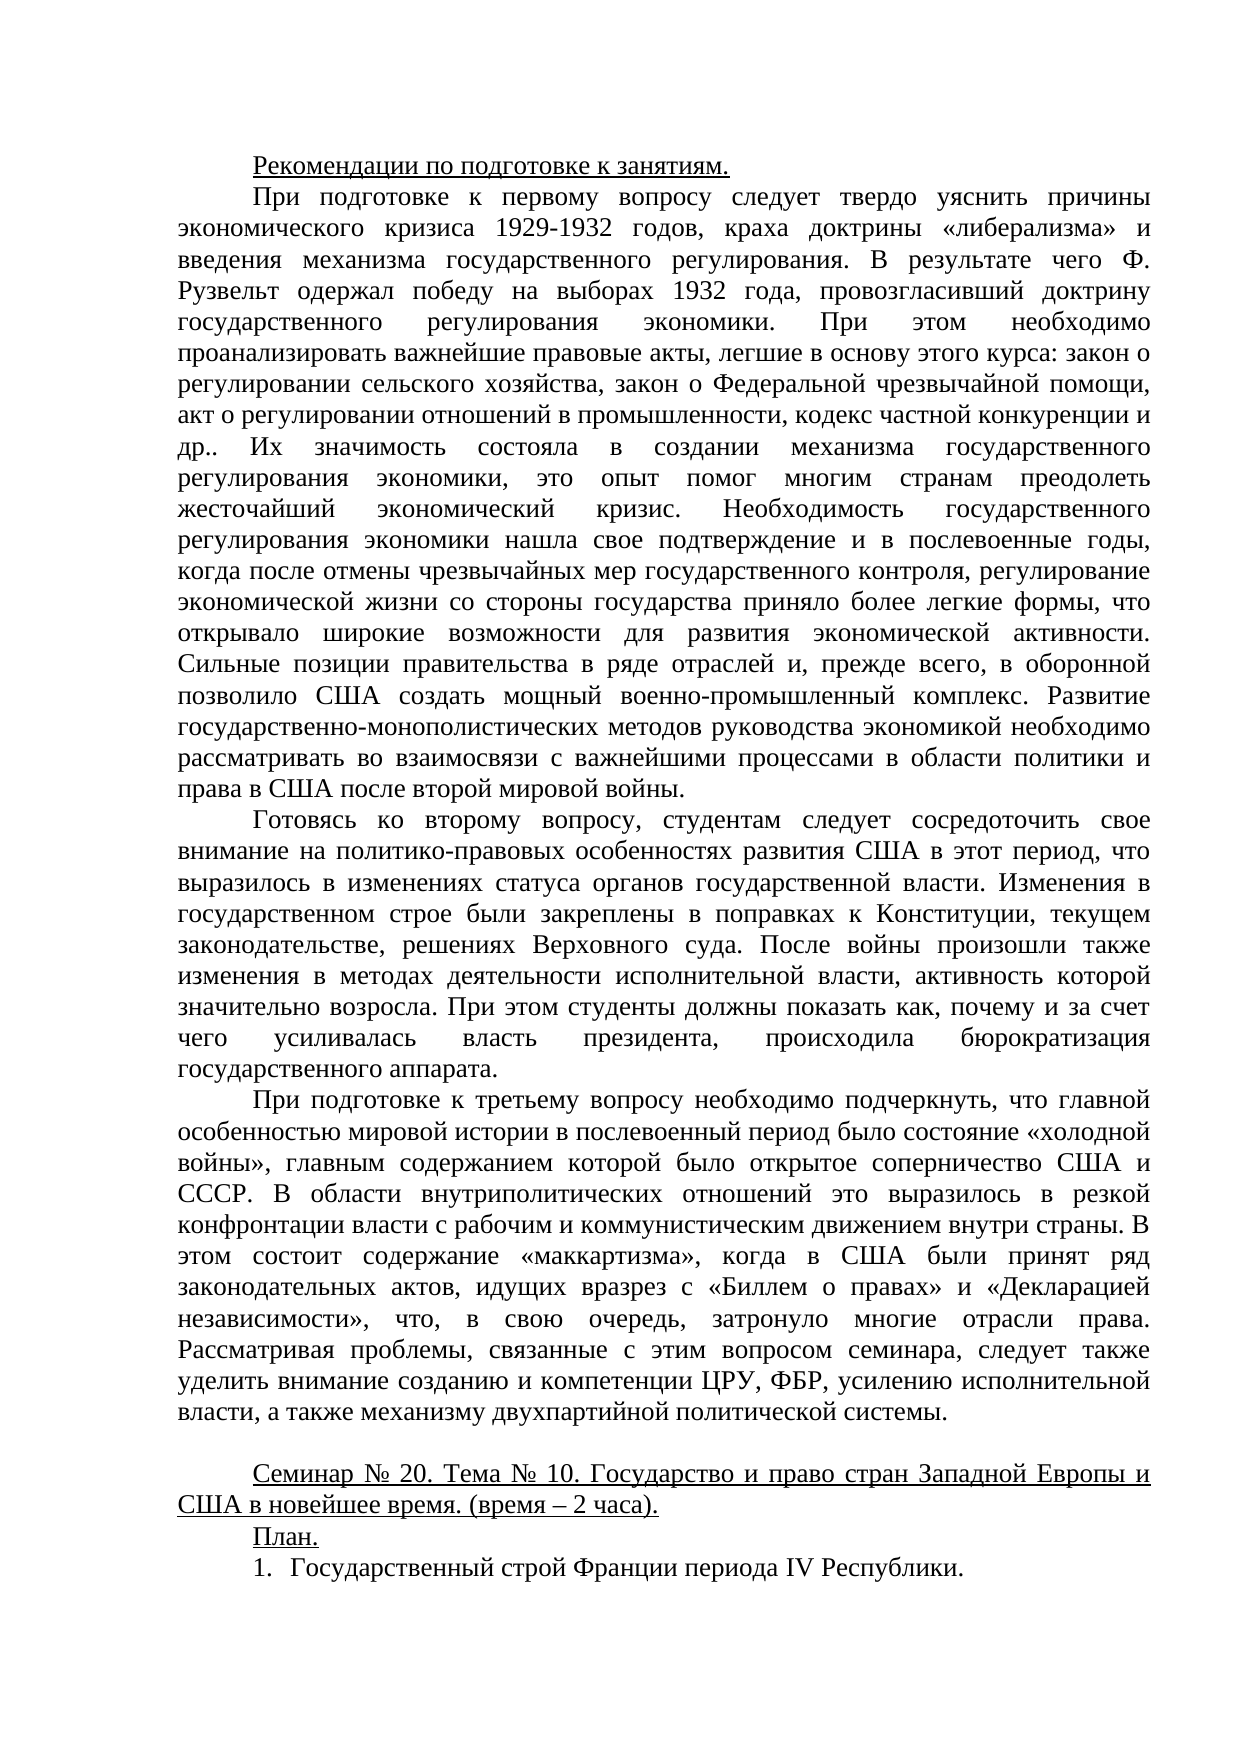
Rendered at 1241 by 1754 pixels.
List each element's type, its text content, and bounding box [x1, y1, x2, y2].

text Семинар № 20. Тема № 10. Государство и право стран Западной Европы и США в новейшее время. (время – 2 часа). [177, 1457, 1152, 1520]
text Рекомендации по подготовке к занятиям. [177, 149, 1152, 180]
text При подготовке к первому вопросу следует твердо уяснить причины экономического кризиса 1929-1932 годов, краха доктрины «либерализма» и введения механизма государственного регулирования. В результате чего Ф. Рузвельт одержал победу на выборах 1932 года, провозгласивший доктрину государственного регулирования экономики. При этом необходимо проанализировать важнейшие правовые акты, легшие в основу этого курса: закон о регулировании сельского хозяйства, закон о Федеральной чрезвычайной помощи, акт о регулировании отношений в промышленности, кодекс частной конкуренции и др.. Их значимость состояла в создании механизма государственного регулирования экономики, это опыт помог многим странам преодолеть жесточайший экономический кризис. Необходимость государственного регулирования экономики нашла свое подтверждение и в послевоенные годы, когда после отмены чрезвычайных мер государственного контроля, регулирование экономической жизни со стороны государства приняло более легкие формы, что открывало широкие возможности для развития экономической активности. Сильные позиции правительства в ряде отраслей и, прежде всего, в оборонной позволило США создать мощный военно-промышленный комплекс. Развитие государственно-монополистических методов руководства экономикой необходимо рассматривать во взаимосвязи с важнейшими процессами в области политики и права в США после второй мировой войны. [177, 180, 1152, 803]
text План. [177, 1520, 1152, 1551]
text При подготовке к третьему вопросу необходимо подчеркнуть, что главной особенностью мировой истории в послевоенный период было состояние «холодной войны», главным содержанием которой было открытое соперничество США и СССР. В области внутриполитических отношений это выразилось в резкой конфронтации власти с рабочим и коммунистическим движением внутри страны. В этом состоит содержание «маккартизма», когда в США были принят ряд законодательных актов, идущих вразрез с «Биллем о правах» и «Декларацией независимости», что, в свою очередь, затронуло многие отрасли права. Рассматривая проблемы, связанные с этим вопросом семинара, следует также уделить внимание созданию и компетенции ЦРУ, ФБР, усилению исполнительной власти, а также механизму двухпартийной политической системы. [177, 1084, 1152, 1426]
text Готовясь ко второму вопросу, студентам следует сосредоточить свое внимание на политико-правовых особенностях развития США в этот период, что выразилось в изменениях статуса органов государственной власти. Изменения в государственном строе были закреплены в поправках к Конституции, текущем законодательстве, решениях Верховного суда. После войны произошли также изменения в методах деятельности исполнительной власти, активность которой значительно возросла. При этом студенты должны показать как, почему и за счет чего усиливалась власть президента, происходила бюрократизация государственного аппарата. [177, 803, 1152, 1084]
list Государственный строй Франции периода IV Республики. [252, 1551, 1152, 1582]
